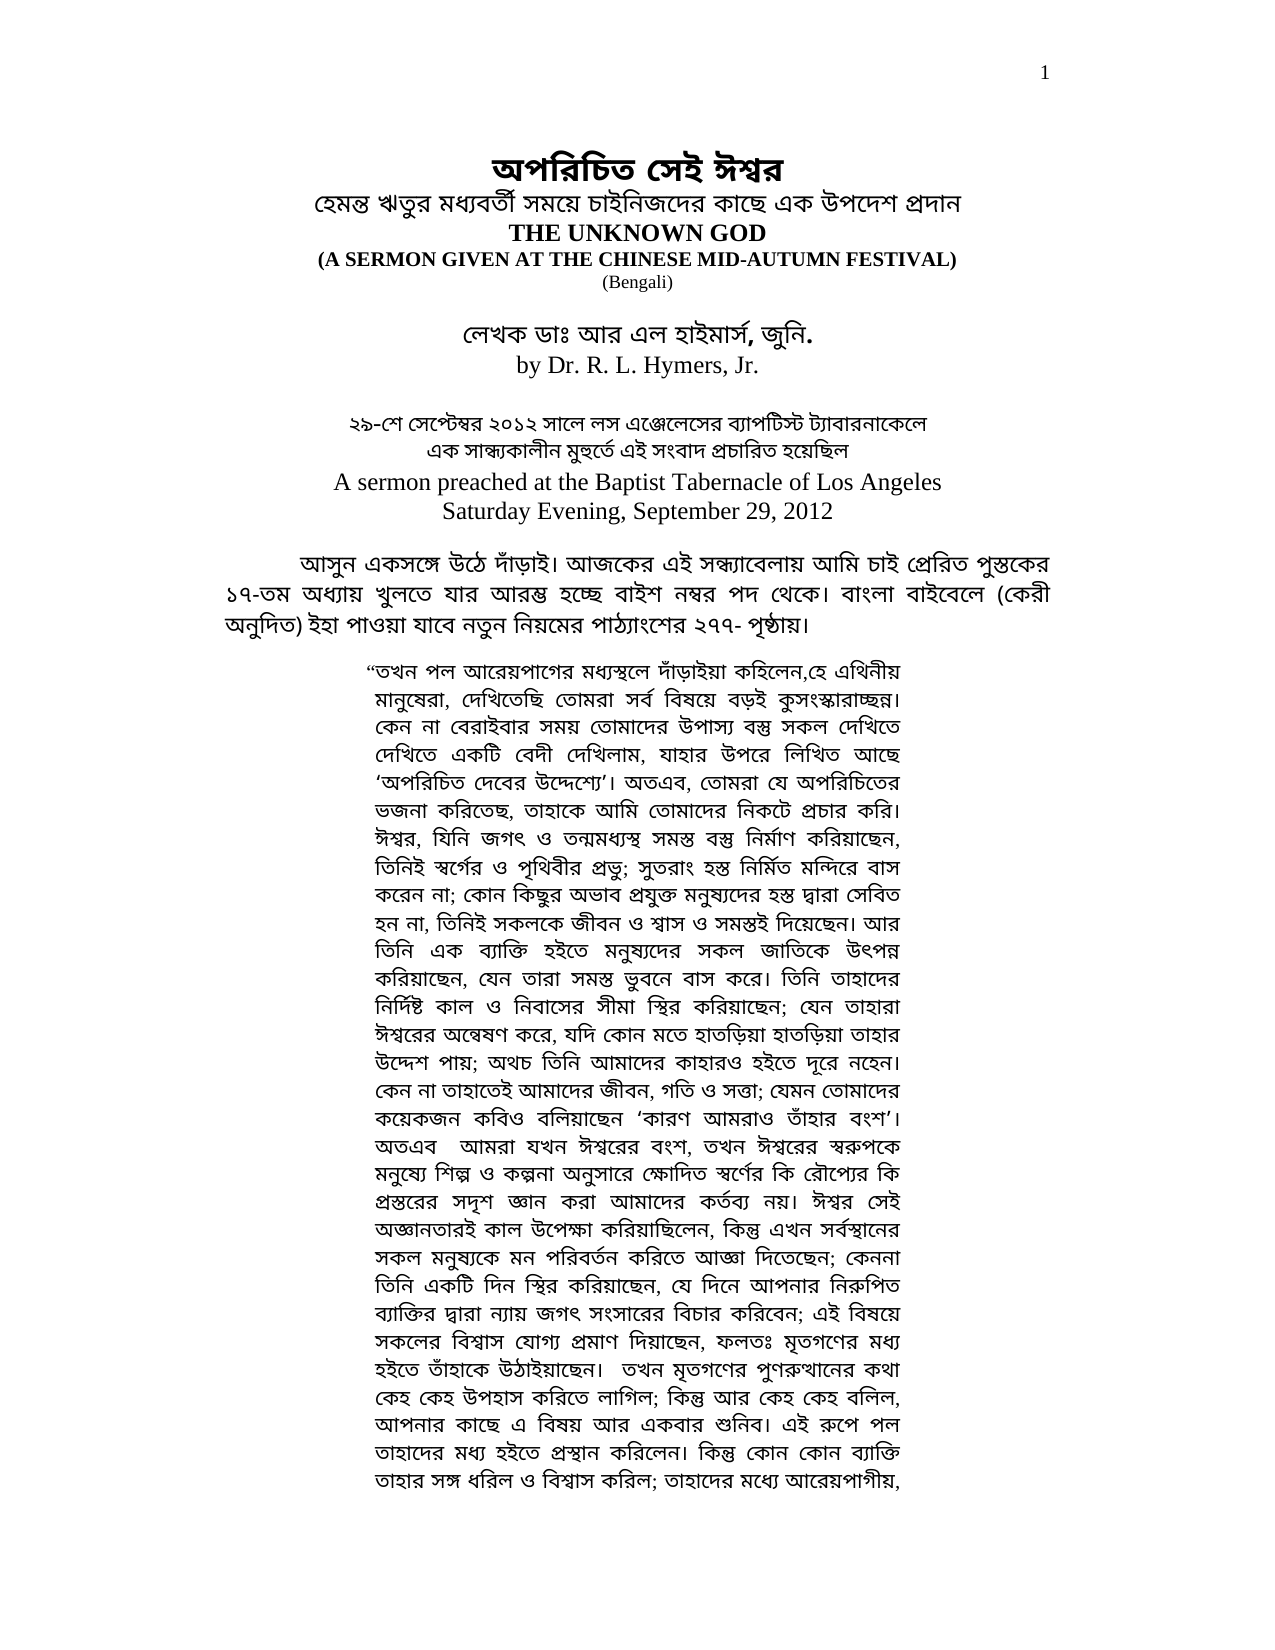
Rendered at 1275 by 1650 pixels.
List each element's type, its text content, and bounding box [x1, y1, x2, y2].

title THE UNKNOWN GOD [225, 218, 1050, 247]
text এক সান্ধ্যকালীন মুহুর্তে এই সংবাদ প্রচারিত হয়েছিল [225, 440, 1050, 467]
title (A SERMON GIVEN AT THE CHINESE MID-AUTUMN FESTIVAL) [225, 247, 1050, 271]
text আসুন একসঙ্গে উঠে দাঁড়াই। আজকের এই সন্ধ্যাবেলায় আমি চাই প্রেরিত পুস্তকের ১৭-তম অধ্যায় খুলতে যার আরম্ভ হচ্ছে বাইশ নম্বর পদ থেকে। বাংলা বাইবেলে (কেরী অনুদিত) ইহা পাওয়া যাবে নতুন নিয়মের পাঠ্যাংশের ২৭৭- পৃষ্ঠায়। [225, 551, 1050, 641]
title অপরিচিত সেই ঈশ্বর [225, 150, 1050, 189]
text A sermon preached at the Baptist Tabernacle of Los Angeles [225, 467, 1050, 496]
text by Dr. R. L. Hymers, Jr. [225, 351, 1050, 379]
title লেখক ডাঃ আর এল হাইমার্স, জুনি. [225, 316, 1050, 351]
text ২৯-শে সেপ্টেম্বর ২০১২ সালে লস এঞ্জেলেসের ব্যাপটিস্ট ট্যাবারনাকেলে [225, 408, 1050, 440]
title (Bengali) [225, 271, 1050, 292]
title হেমন্ত ঋতুর মধ্যবর্তী সময়ে চাইনিজদের কাছে এক উপদেশ প্রদান [225, 189, 1050, 218]
text Saturday Evening, September 29, 2012 [225, 496, 1050, 525]
